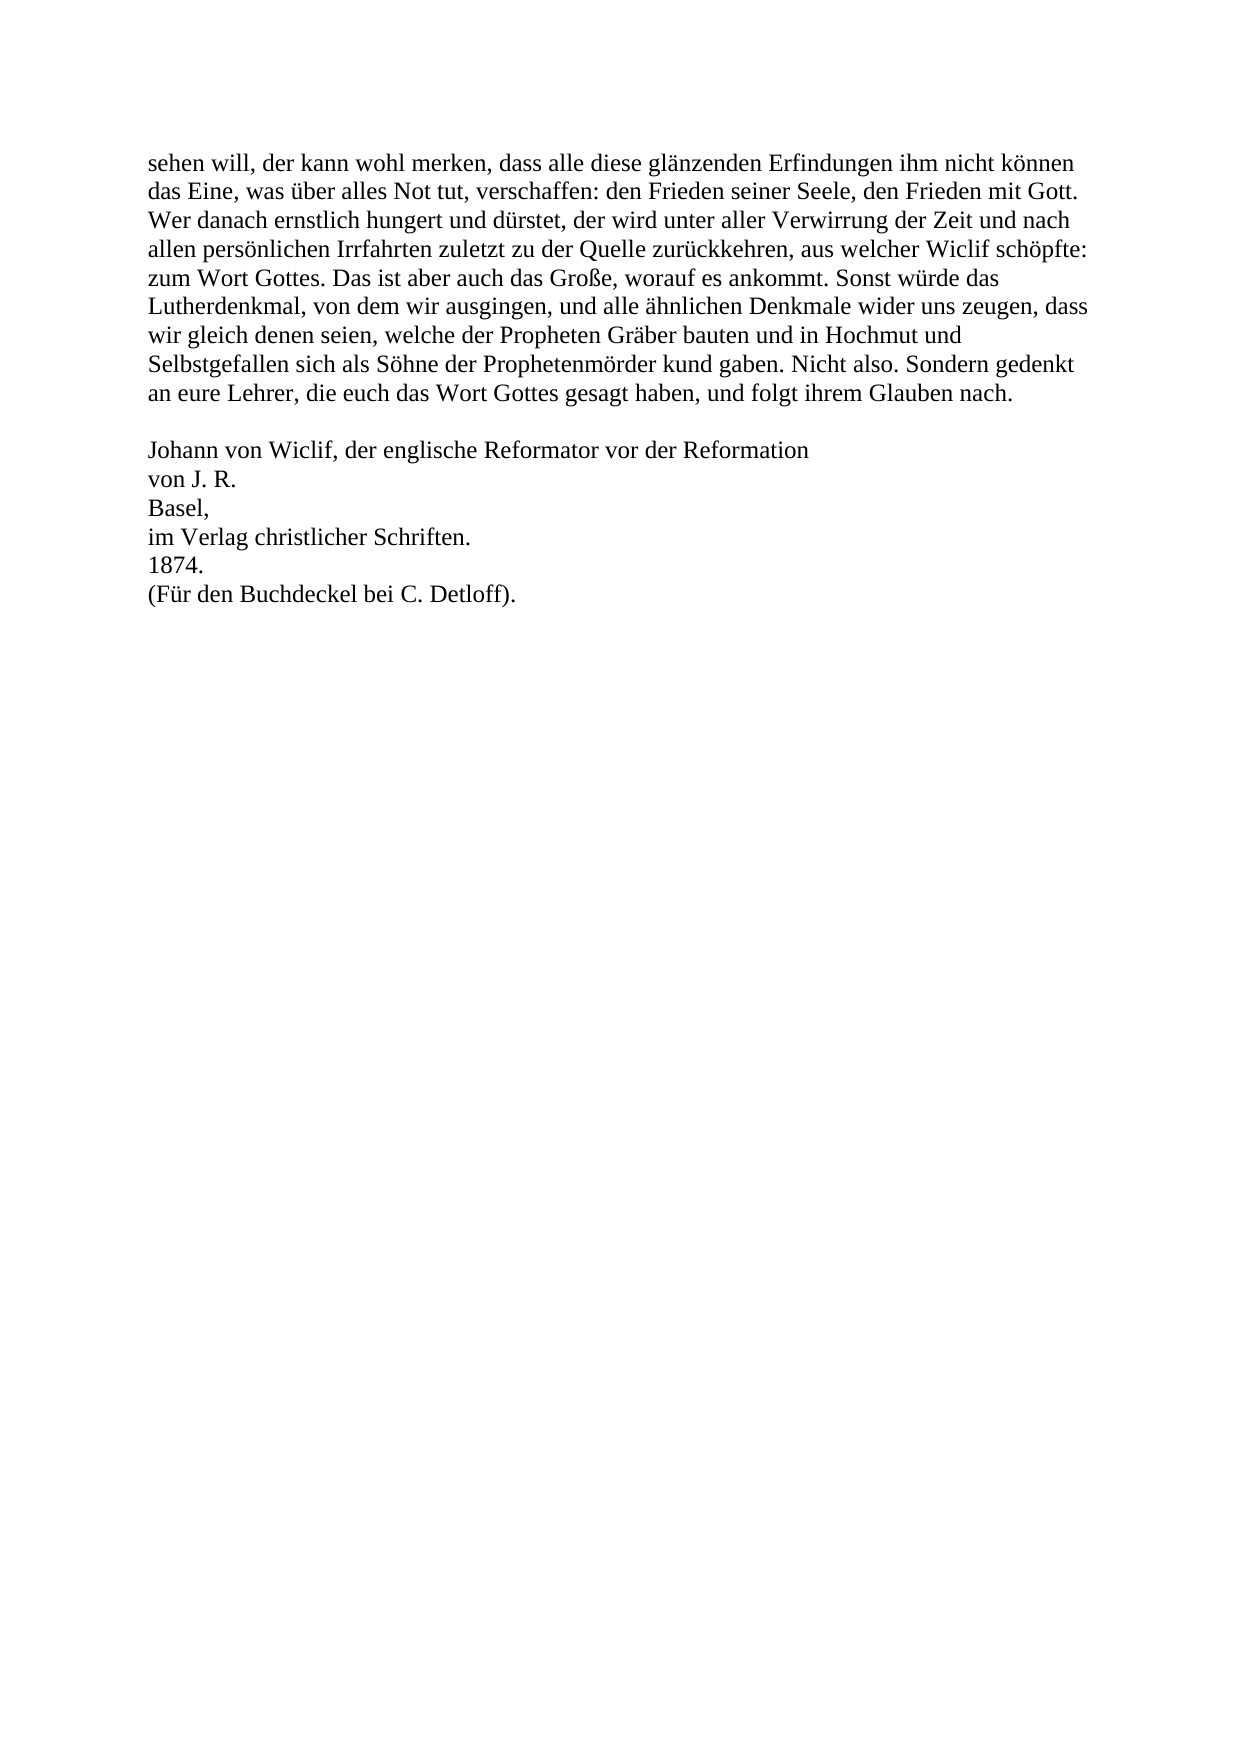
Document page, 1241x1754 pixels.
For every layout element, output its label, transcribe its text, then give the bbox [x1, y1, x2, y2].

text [148, 148, 1093, 406]
text Johann von Wiclif, der englische Reformator vor der Reformation von J. R. Basel, im Verlag christlicher Schriften. 1874. (Für den Buchdeckel bei C. Detloff). [148, 436, 1093, 608]
